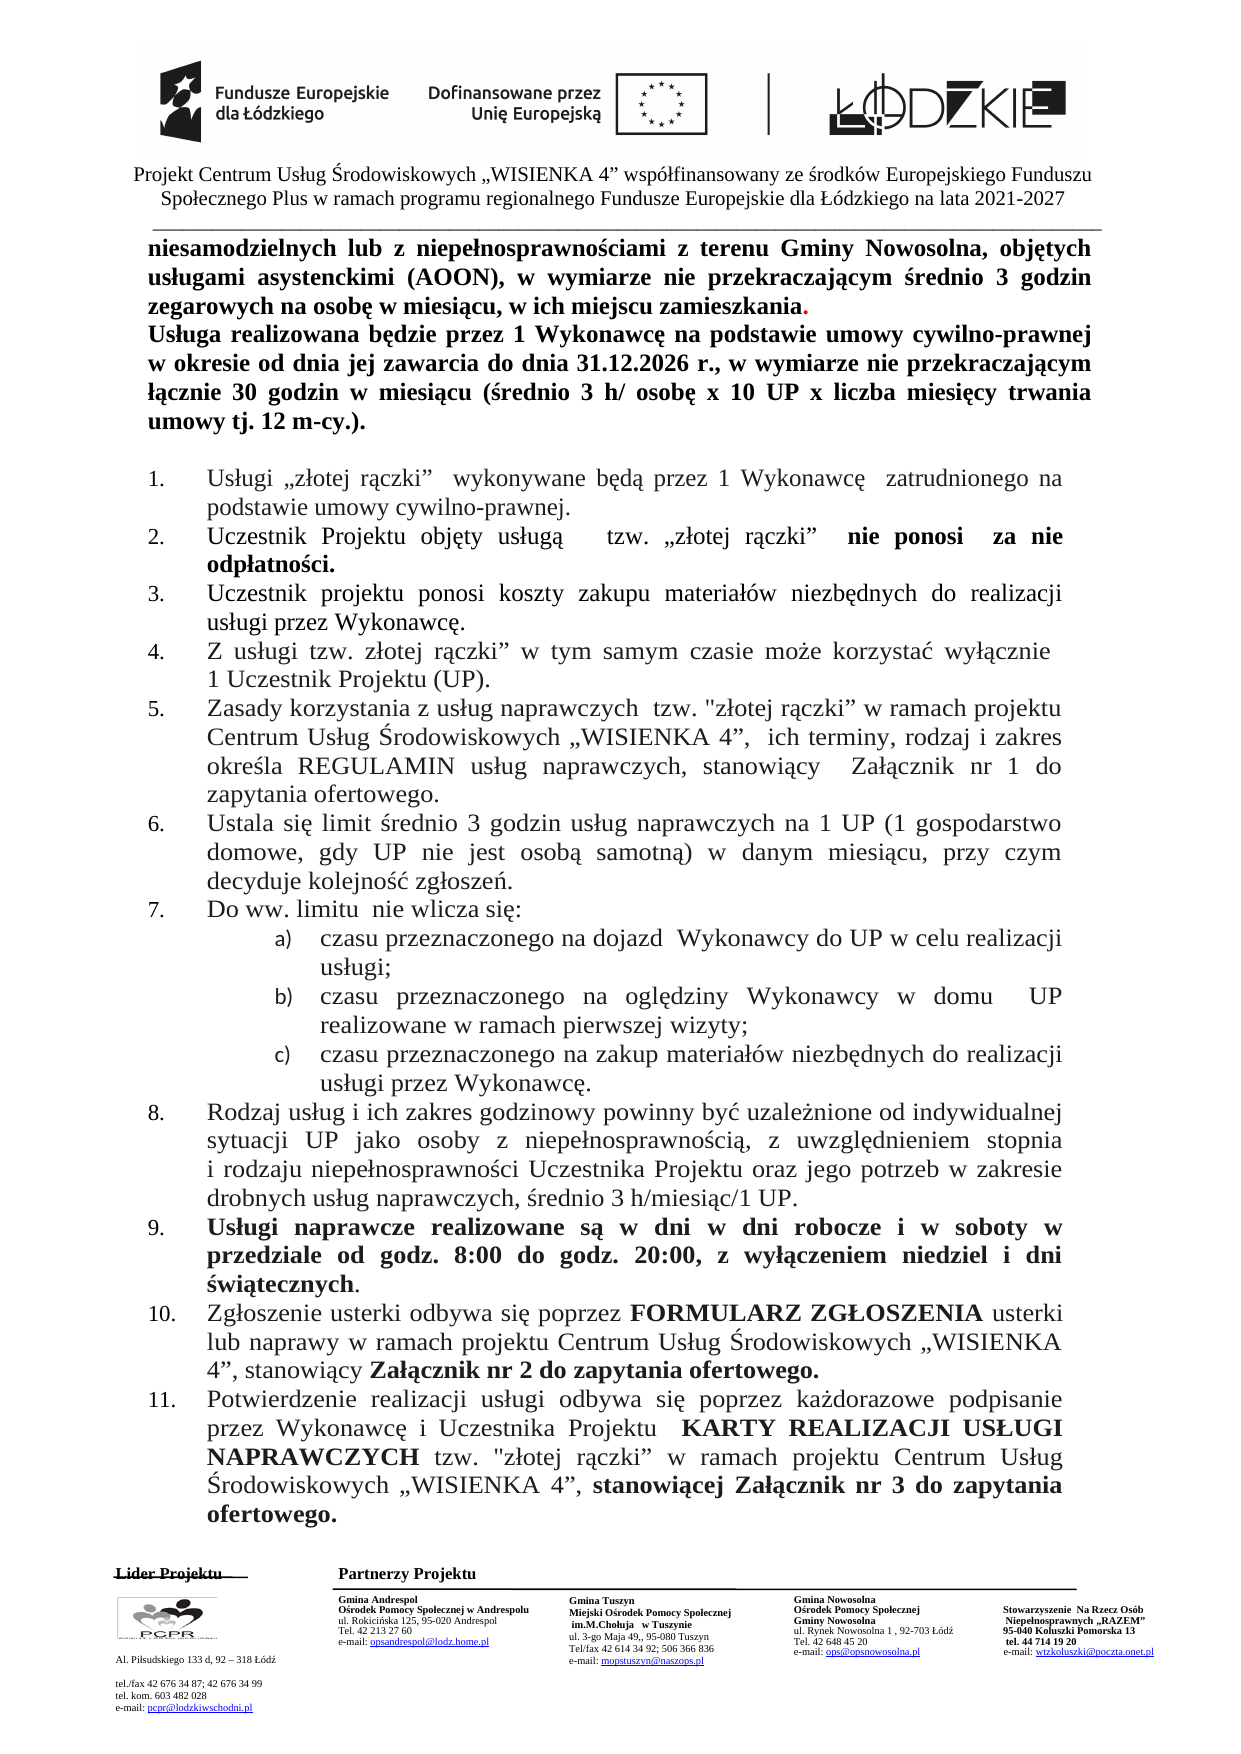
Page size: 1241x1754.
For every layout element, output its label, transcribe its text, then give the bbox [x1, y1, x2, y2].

list czasu przeznaczonego na dojazd Wykonawcy do UP w celu realizacji usługi; [274, 923, 1063, 981]
list czasu przeznaczonego na oględziny Wykonawcy w domu UP realizowane w ramach pierwszej wizyty; [274, 981, 1063, 1039]
list Uczestnik projektu ponosi koszty zakupu materiałów niezbędnych do realizacji usługi przez Wykonawcę. [148, 578, 1063, 636]
list Zgłoszenie usterki odbywa się poprzez FORMULARZ ZGŁOSZENIA usterki lub naprawy w ramach projektu Centrum Usług Środowiskowych „WISIENKA 4”, stanowiący Załącznik nr 2 do zapytania ofertowego. [148, 1298, 1063, 1384]
text Usługa realizowana będzie przez 1 Wykonawcę na podstawie umowy cywilno-prawnej w okresie od dnia jej zawarcia do dnia 31.12.2026 r., w wymiarze nie przekraczającym łącznie 30 godzin w miesiącu (średnio 3 h/ osobę x 10 UP x liczba miesięcy trwania umowy tj. 12 m-cy.). [148, 319, 1093, 434]
list Uczestnik Projektu objęty usługą tzw. „złotej rączki” nie ponosi za nie odpłatności. [148, 521, 1063, 578]
picture [117, 1609, 218, 1650]
list Rodzaj usług i ich zakres godzinowy powinny być uzależnione od indywidualnej sytuacji UP jako osoby z niepełnosprawnością, z uwzględnieniem stopnia i rodzaju niepełnosprawności Uczestnika Projektu oraz jego potrzeb w zakresie drobnych usług naprawczych, średnio 3 h/miesiąc/1 UP. [148, 1097, 1063, 1212]
list Usługi „złotej rączki” wykonywane będą przez 1 Wykonawcę zatrudnionego na podstawie umowy cywilno-prawnej. [148, 463, 1063, 521]
list Usługi naprawcze realizowane są w dni w dni robocze i w soboty w przedziale od godz. 8:00 do godz. 20:00, z wyłączeniem niedziel i dni świątecznych. [148, 1212, 1063, 1298]
list Z usługi tzw. złotej rączki” w tym samym czasie może korzystać wyłącznie 1 Uczestnik Projektu (UP). [148, 636, 1063, 693]
list Ustala się limit średnio 3 godzin usług naprawczych na 1 UP (1 gospodarstwo domowe, gdy UP nie jest osobą samotną) w danym miesiącu, przy czym decyduje kolejność zgłoszeń. [148, 808, 1063, 894]
list czasu przeznaczonego na zakup materiałów niezbędnych do realizacji usługi przez Wykonawcę. [274, 1039, 1063, 1097]
list Zasady korzystania z usług naprawczych tzw. "złotej rączki” w ramach projektu Centrum Usług Środowiskowych „WISIENKA 4”, ich terminy, rodzaj i zakres określa REGULAMIN usług naprawczych, stanowiący Załącznik nr 1 do zapytania ofertowego. [148, 693, 1063, 808]
picture [140, 40, 1086, 163]
list Do ww. limitu nie wlicza się: [148, 894, 1063, 923]
list Potwierdzenie realizacji usługi odbywa się poprzez każdorazowe podpisanie przez Wykonawcę i Uczestnika Projektu KARTY REALIZACJI USŁUGI NAPRAWCZYCH tzw. "złotej rączki” w ramach projektu Centrum Usług Środowiskowych „WISIENKA 4”, stanowiącej Załącznik nr 3 do zapytania ofertowego. [148, 1384, 1063, 1528]
